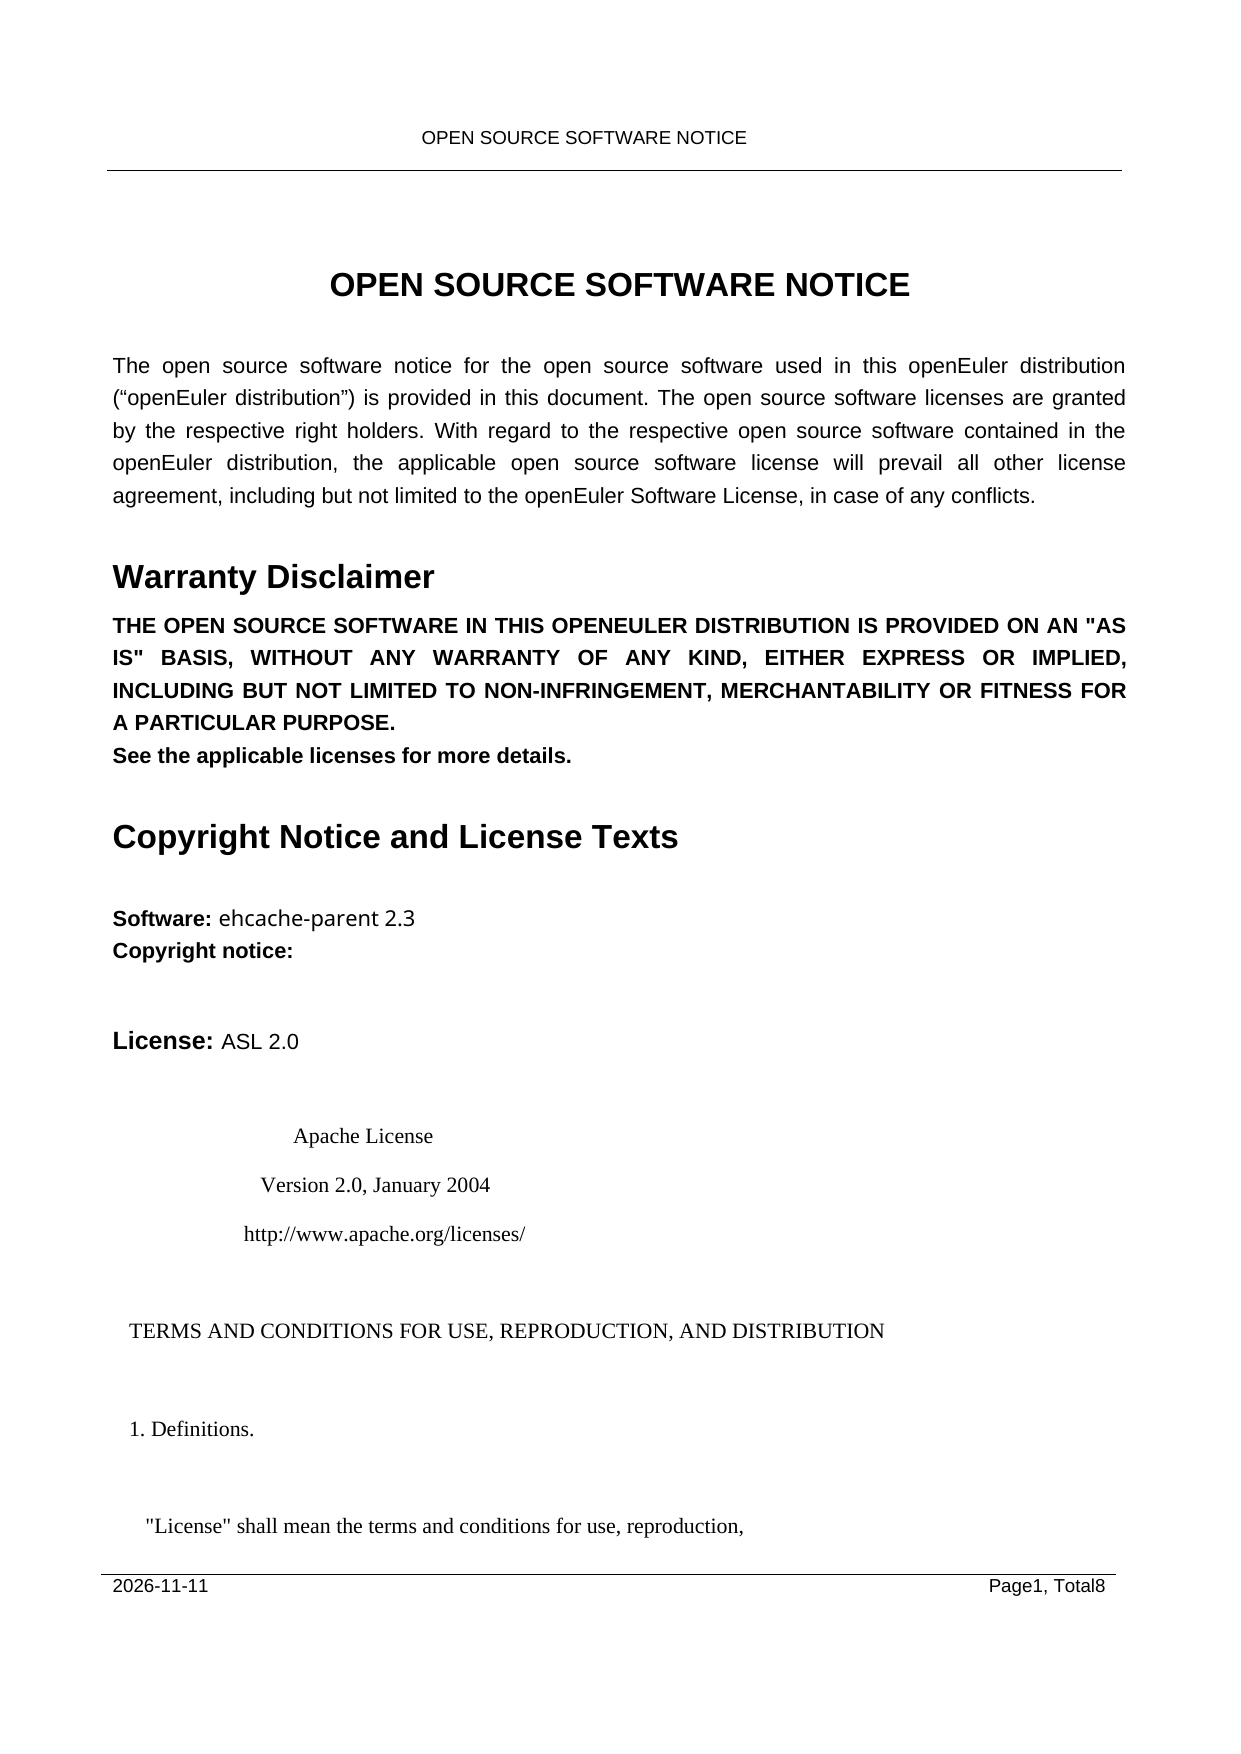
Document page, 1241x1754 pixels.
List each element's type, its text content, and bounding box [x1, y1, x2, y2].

text Software: ehcache-parent 2.3 [112, 901, 1128, 934]
text THE OPEN SOURCE SOFTWARE IN THIS OPENEULER DISTRIBUTION IS PROVIDED ON AN "AS IS" BASIS, WITHOUT ANY WARRANTY OF ANY KIND, EITHER EXPRESS OR IMPLIED, INCLUDING BUT NOT LIMITED TO NON-INFRINGEMENT, MERCHANTABILITY OR FITNESS FOR A PARTICULAR PURPOSE. See the applicable licenses for more details. [112, 609, 1128, 771]
text Warranty Disclaimer [112, 544, 1128, 609]
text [112, 1071, 1128, 1542]
text License: ASL 2.0 [112, 1024, 1128, 1057]
text Copyright Notice and License Texts [112, 804, 1128, 869]
text The open source software notice for the open source software used in this openEuler distribution (“openEuler distribution”) is provided in this document. The open source software licenses are granted by the respective right holders. With regard to the respective open source software contained in the openEuler distribution, the applicable open source software license will prevail all other license agreement, including but not limited to the openEuler Software License, in case of any conflicts. [112, 349, 1128, 511]
text OPEN SOURCE SOFTWARE NOTICE [112, 251, 1128, 316]
text Copyright notice: [112, 934, 1128, 966]
